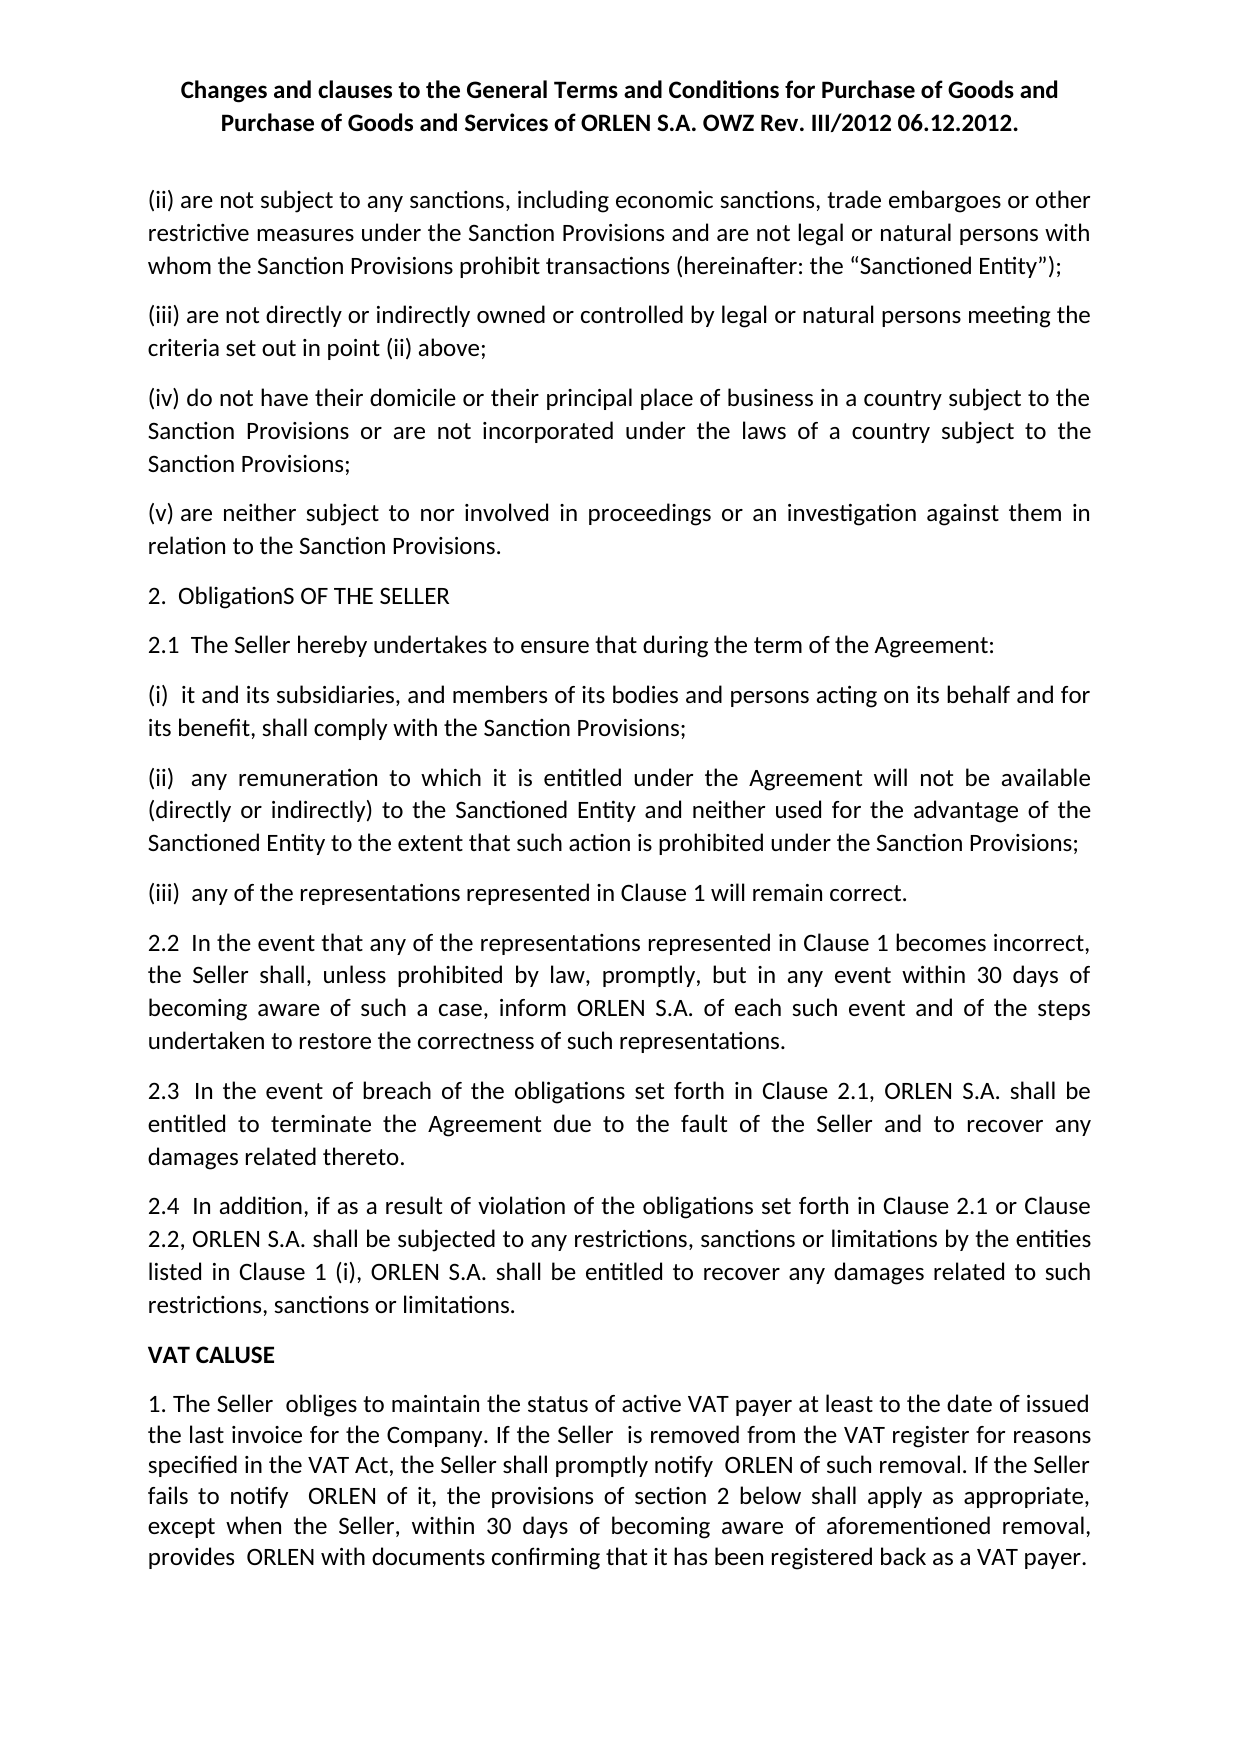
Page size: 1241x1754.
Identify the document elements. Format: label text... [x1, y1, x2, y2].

text VAT CALUSE [148, 1339, 1093, 1369]
text (iv) do not have their domicile or their principal place of business in a country subject to the Sanction Provisions or are not incorporated under the laws of a country subject to the Sanction Provisions; [148, 382, 1093, 478]
text 2.1 The Seller hereby undertakes to ensure that during the term of the Agreement: [148, 630, 1093, 660]
text 2.4 In addition, if as a result of violation of the obligations set forth in Clause 2.1 or Clause 2.2, ORLEN S.A. shall be subjected to any restrictions, sanctions or limitations by the entities listed in Clause 1 (i), ORLEN S.A. shall be entitled to recover any damages related to such restrictions, sanctions or limitations. [148, 1191, 1093, 1320]
text 2. ObligationS OF THE SELLER [148, 580, 1093, 611]
text (ii) are not subject to any sanctions, including economic sanctions, trade embargoes or other restrictive measures under the Sanction Provisions and are not legal or natural persons with whom the Sanction Provisions prohibit transactions (hereinafter: the “Sanctioned Entity”); [148, 184, 1093, 281]
text (iii) are not directly or indirectly owned or controlled by legal or natural persons meeting the criteria set out in point (ii) above; [148, 300, 1093, 363]
text 2.3 In the event of breach of the obligations set forth in Clause 2.1, ORLEN S.A. shall be entitled to terminate the Agreement due to the fault of the Seller and to recover any damages related thereto. [148, 1075, 1093, 1171]
text (v) are neither subject to nor involved in proceedings or an investigation against them in relation to the Sanction Provisions. [148, 498, 1093, 561]
text 2.2 In the event that any of the representations represented in Clause 1 becomes incorrect, the Seller shall, unless prohibited by law, promptly, but in any event within 30 days of becoming aware of such a case, inform ORLEN S.A. of each such event and of the steps undertaken to restore the correctness of such representations. [148, 927, 1093, 1056]
text (i) it and its subsidiaries, and members of its bodies and persons acting on its behalf and for its benefit, shall comply with the Sanction Provisions; [148, 679, 1093, 743]
text (ii) any remuneration to which it is entitled under the Agreement will not be available (directly or indirectly) to the Sanctioned Entity and neither used for the advantage of the Sanctioned Entity to the extent that such action is prohibited under the Sanction Provisions; [148, 762, 1093, 858]
text 1. The Seller obliges to maintain the status of active VAT payer at least to the date of issued the last invoice for the Company. If the Seller is removed from the VAT register for reasons specified in the VAT Act, the Seller shall promptly notify ORLEN of such removal. If the Seller fails to notify ORLEN of it, the provisions of section 2 below shall apply as appropriate, except when the Seller, within 30 days of becoming aware of aforementioned removal, provides ORLEN with documents confirming that it has been registered back as a VAT payer. [148, 1388, 1093, 1572]
text (iii) any of the representations represented in Clause 1 will remain correct. [148, 877, 1093, 908]
